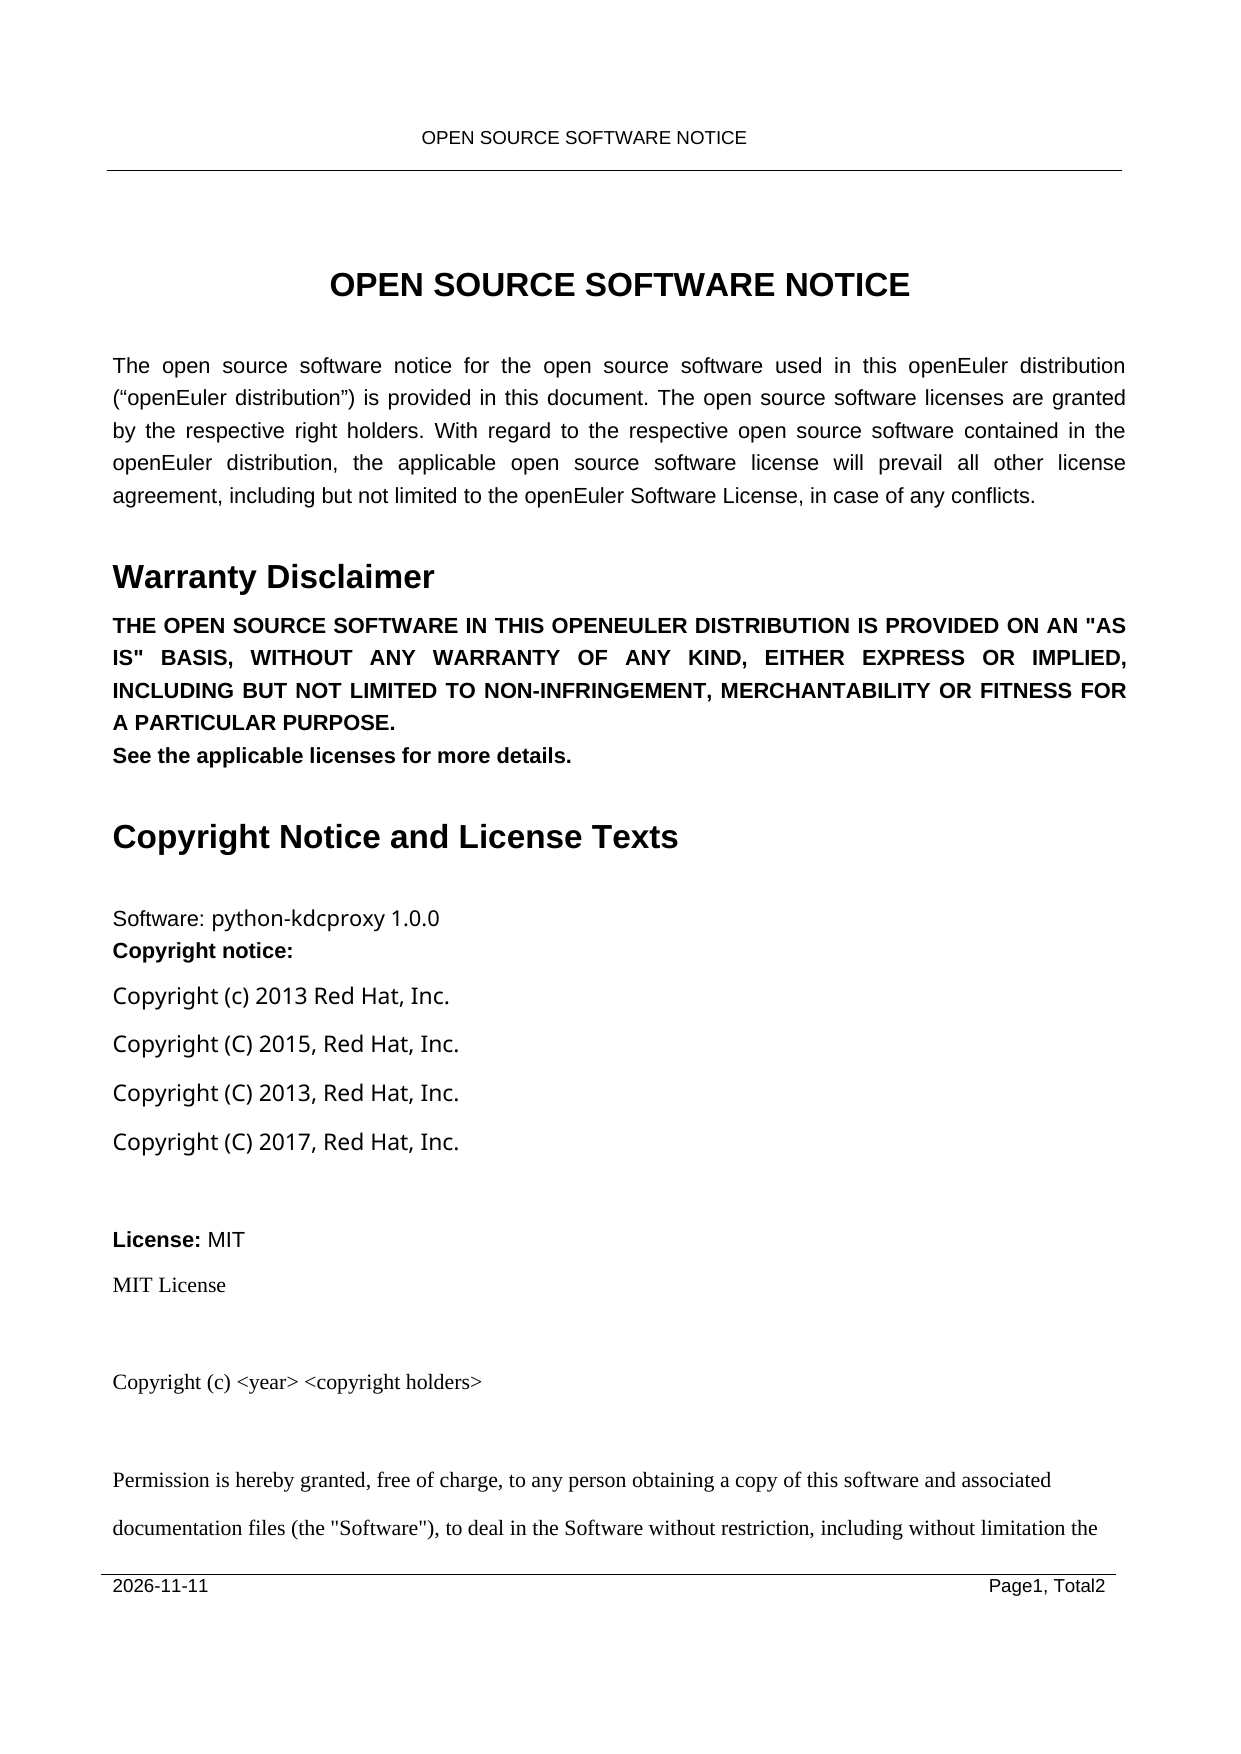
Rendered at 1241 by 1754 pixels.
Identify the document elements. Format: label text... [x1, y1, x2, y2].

text Software: python-kdcproxy 1.0.0 [112, 901, 1128, 934]
text THE OPEN SOURCE SOFTWARE IN THIS OPENEULER DISTRIBUTION IS PROVIDED ON AN "AS IS" BASIS, WITHOUT ANY WARRANTY OF ANY KIND, EITHER EXPRESS OR IMPLIED, INCLUDING BUT NOT LIMITED TO NON-INFRINGEMENT, MERCHANTABILITY OR FITNESS FOR A PARTICULAR PURPOSE. See the applicable licenses for more details. [112, 609, 1128, 771]
text Copyright (c) 2013 Red Hat, Inc. Copyright (C) 2015, Red Hat, Inc. Copyright (C) 2013, Red Hat, Inc. Copyright (C) 2017, Red Hat, Inc. [112, 979, 1128, 1207]
text Copyright notice: [112, 934, 1128, 966]
text Copyright Notice and License Texts [112, 804, 1128, 869]
text OPEN SOURCE SOFTWARE NOTICE [112, 251, 1128, 316]
text License: MIT [112, 1223, 1128, 1255]
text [112, 1268, 1128, 1544]
text The open source software notice for the open source software used in this openEuler distribution (“openEuler distribution”) is provided in this document. The open source software licenses are granted by the respective right holders. With regard to the respective open source software contained in the openEuler distribution, the applicable open source software license will prevail all other license agreement, including but not limited to the openEuler Software License, in case of any conflicts. [112, 349, 1128, 511]
text Warranty Disclaimer [112, 544, 1128, 609]
